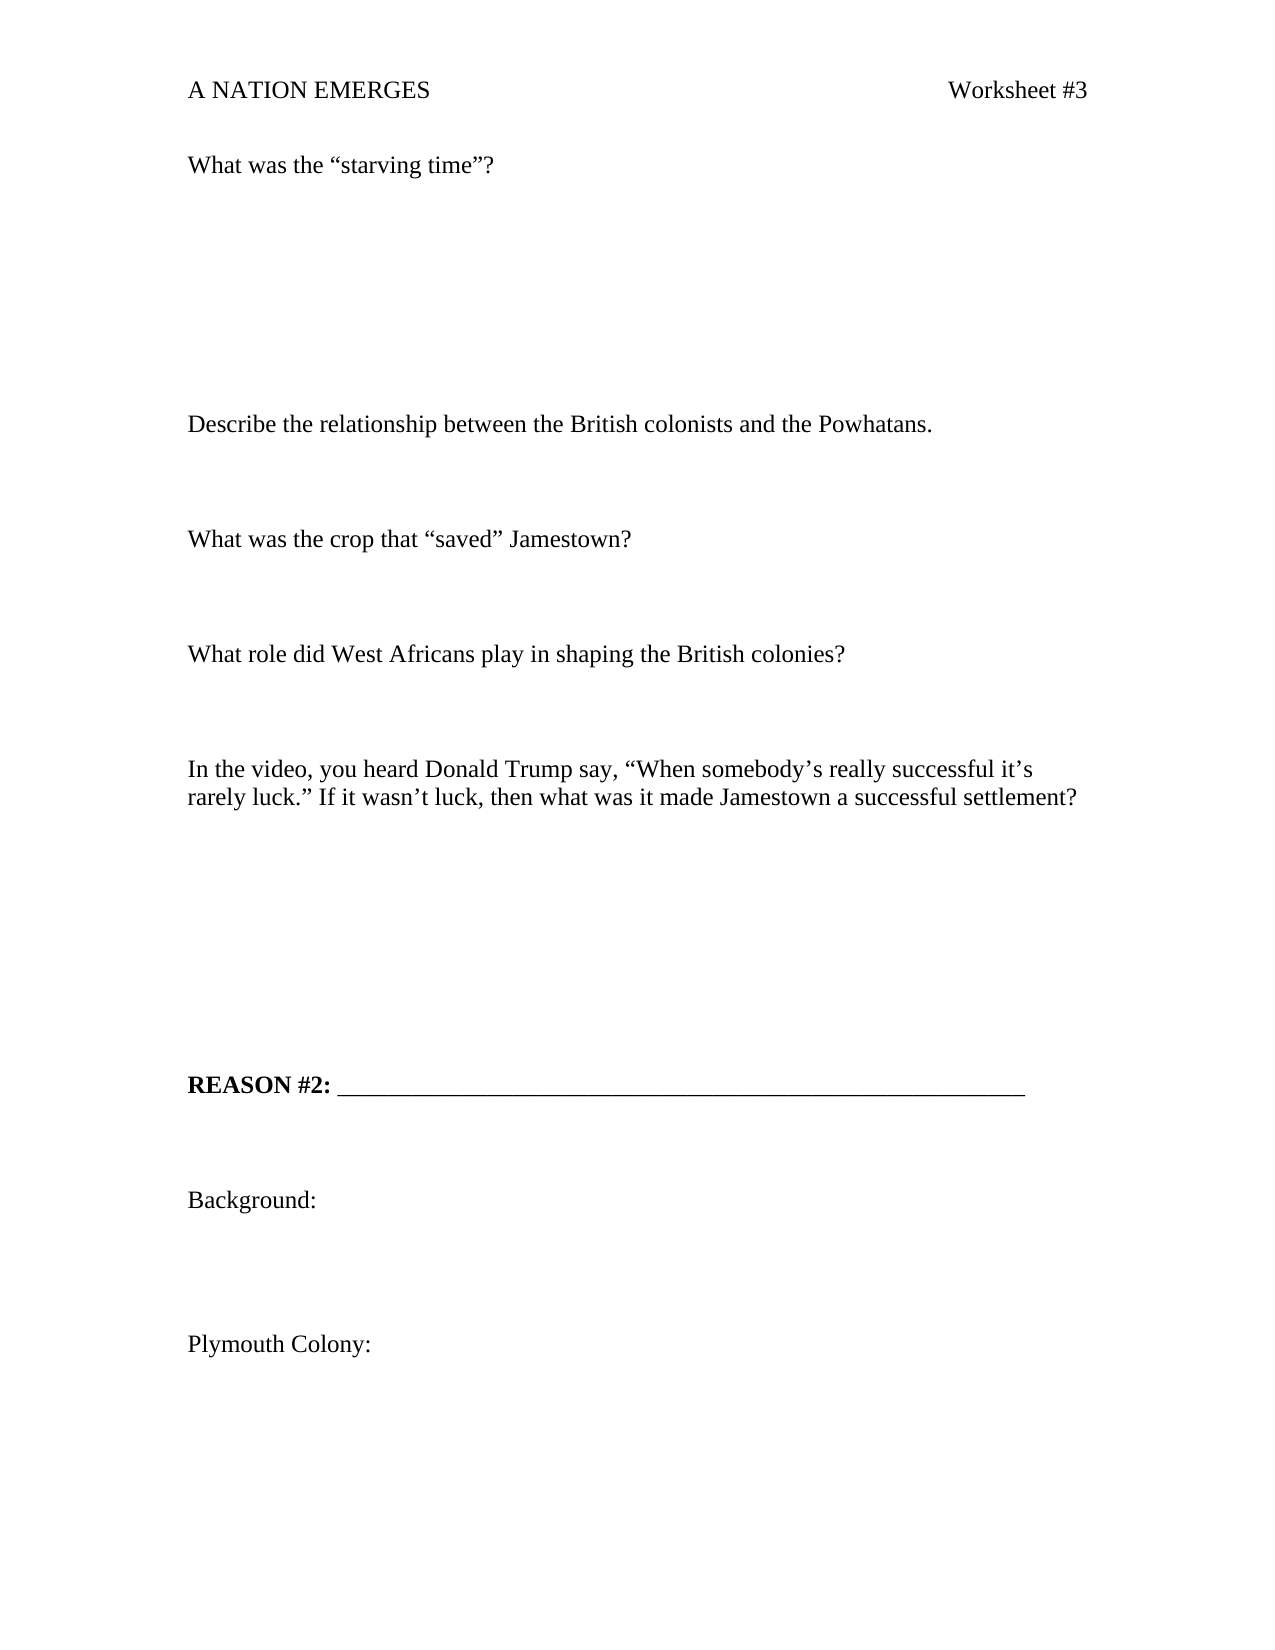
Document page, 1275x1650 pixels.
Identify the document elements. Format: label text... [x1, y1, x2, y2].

text What role did West Africans play in shaping the British colonies? [187, 639, 1087, 667]
text In the video, you heard Donald Trump say, “When somebody’s really successful it’s rarely luck.” If it wasn’t luck, then what was it made Jamestown a successful settlement? [187, 754, 1087, 811]
text Describe the relationship between the British colonists and the Powhatans. [187, 409, 1087, 437]
text Background: [187, 1185, 1087, 1214]
text What was the crop that “saved” Jamestown? [187, 524, 1087, 552]
text REASON #2: _______________________________________________________ [187, 1070, 1087, 1099]
text Plymouth Colony: [187, 1329, 1087, 1357]
text What was the “starving time”? [187, 150, 1087, 179]
